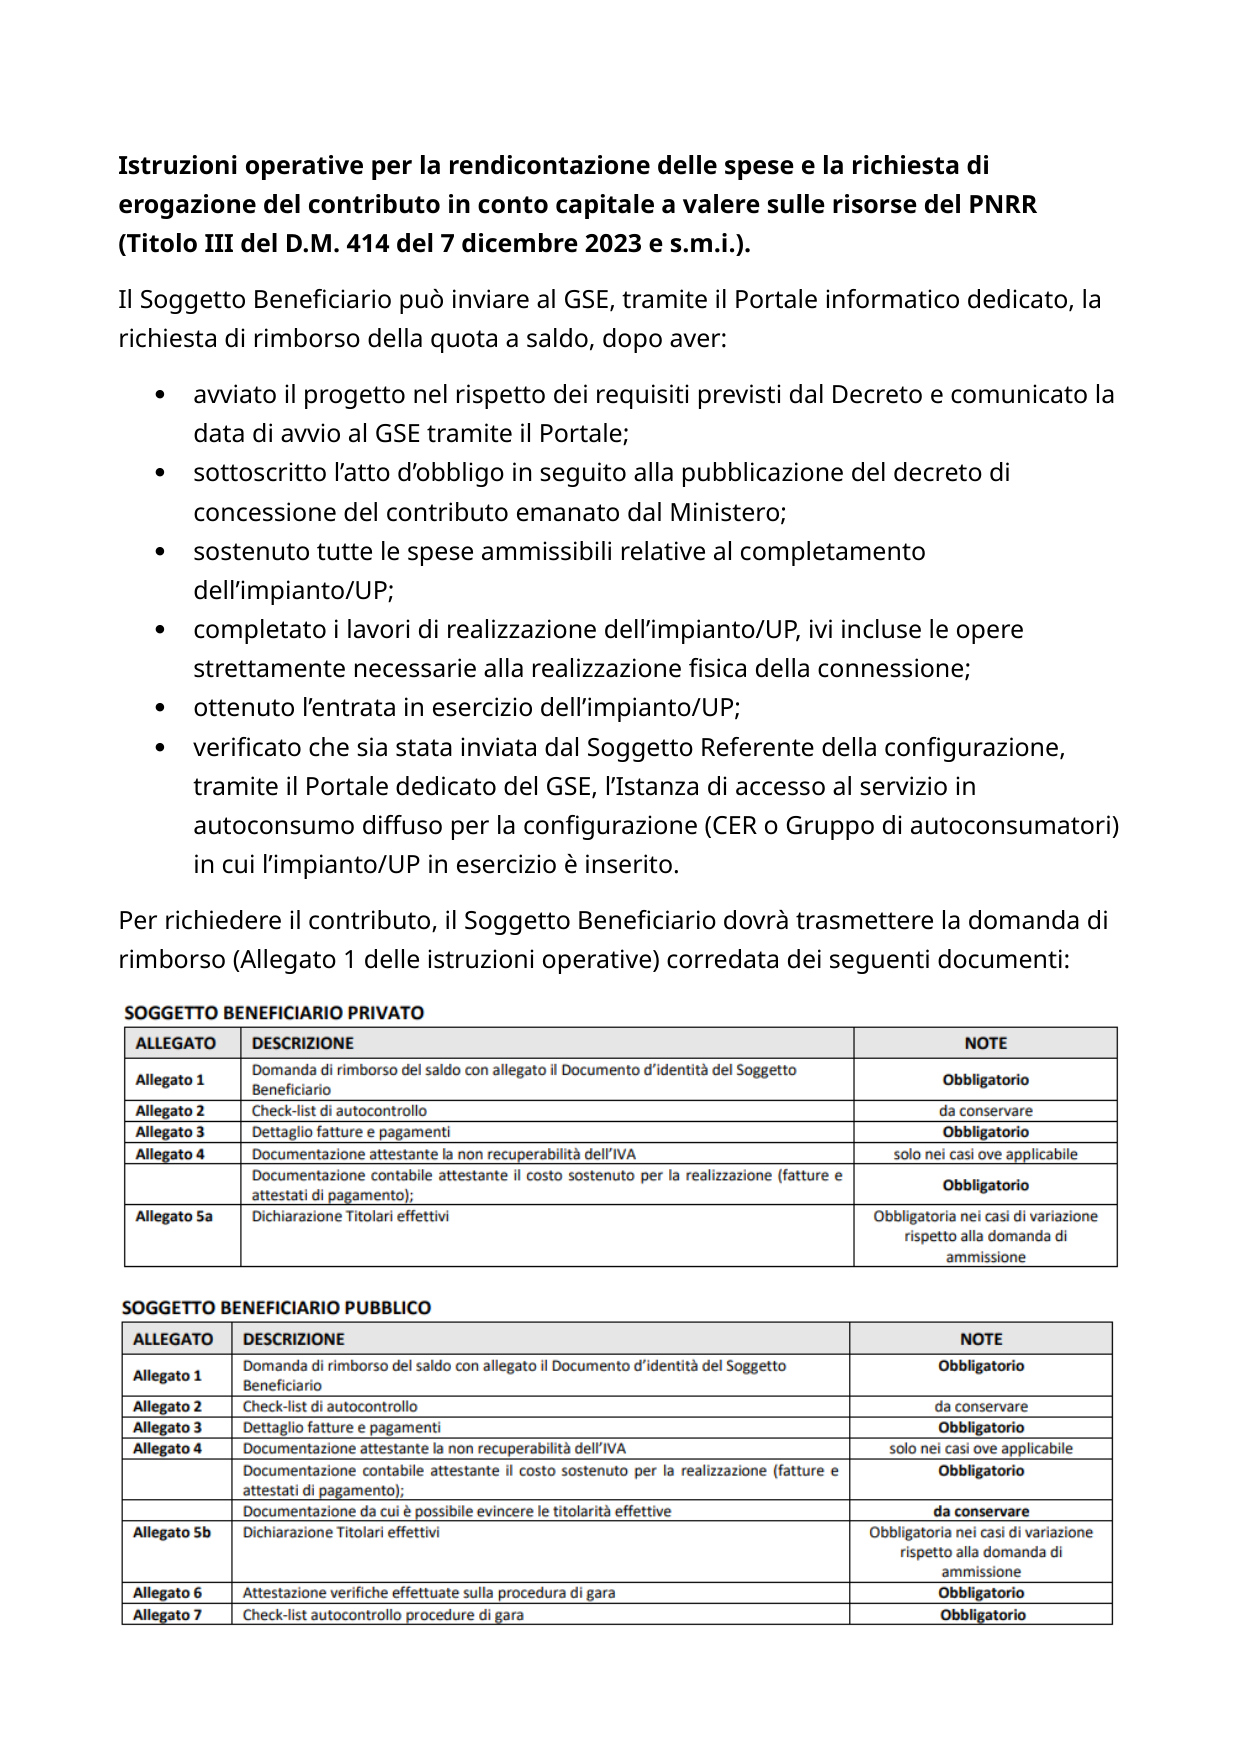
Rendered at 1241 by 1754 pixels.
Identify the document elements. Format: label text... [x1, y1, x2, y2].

list verificato che sia stata inviata dal Soggetto Referente della configurazione, tramite il Portale dedicato del GSE, l’Istanza di accesso al servizio in autoconsumo diffuso per la configurazione (CER o Gruppo di autoconsumatori) in cui l’impianto/UP in esercizio è inserito. [156, 729, 1122, 881]
list avviato il progetto nel rispetto dei requisiti previsti dal Decreto e comunicato la data di avvio al GSE tramite il Portale; [156, 377, 1122, 450]
list sottoscritto l’atto d’obbligo in seguito alla pubblicazione del decreto di concessione del contributo emanato dal Ministero; [156, 455, 1122, 528]
text Istruzioni operative per la rendicontazione delle spese e la richiesta di erogazione del contributo in conto capitale a valere sulle risorse del PNRR (Titolo III del D.M. 414 del 7 dicembre 2023 e s.m.i.). [118, 148, 1122, 260]
picture [118, 1292, 1123, 1630]
list ottenuto l’entrata in esercizio dell’impianto/UP; [156, 690, 1122, 724]
text Il Soggetto Beneficiario può inviare al GSE, tramite il Portale informatico dedicato, la richiesta di rimborso della quota a saldo, dopo aver: [118, 282, 1122, 355]
list sostenuto tutte le spese ammissibili relative al completamento dell’impianto/UP; [156, 533, 1122, 607]
picture [118, 997, 1123, 1271]
text Per richiedere il contributo, il Soggetto Beneficiario dovrà trasmettere la domanda di rimborso (Allegato 1 delle istruzioni operative) corredata dei seguenti documenti: [118, 903, 1122, 976]
list completato i lavori di realizzazione dell’impianto/UP, ivi incluse le opere strettamente necessarie alla realizzazione fisica della connessione; [156, 612, 1122, 685]
